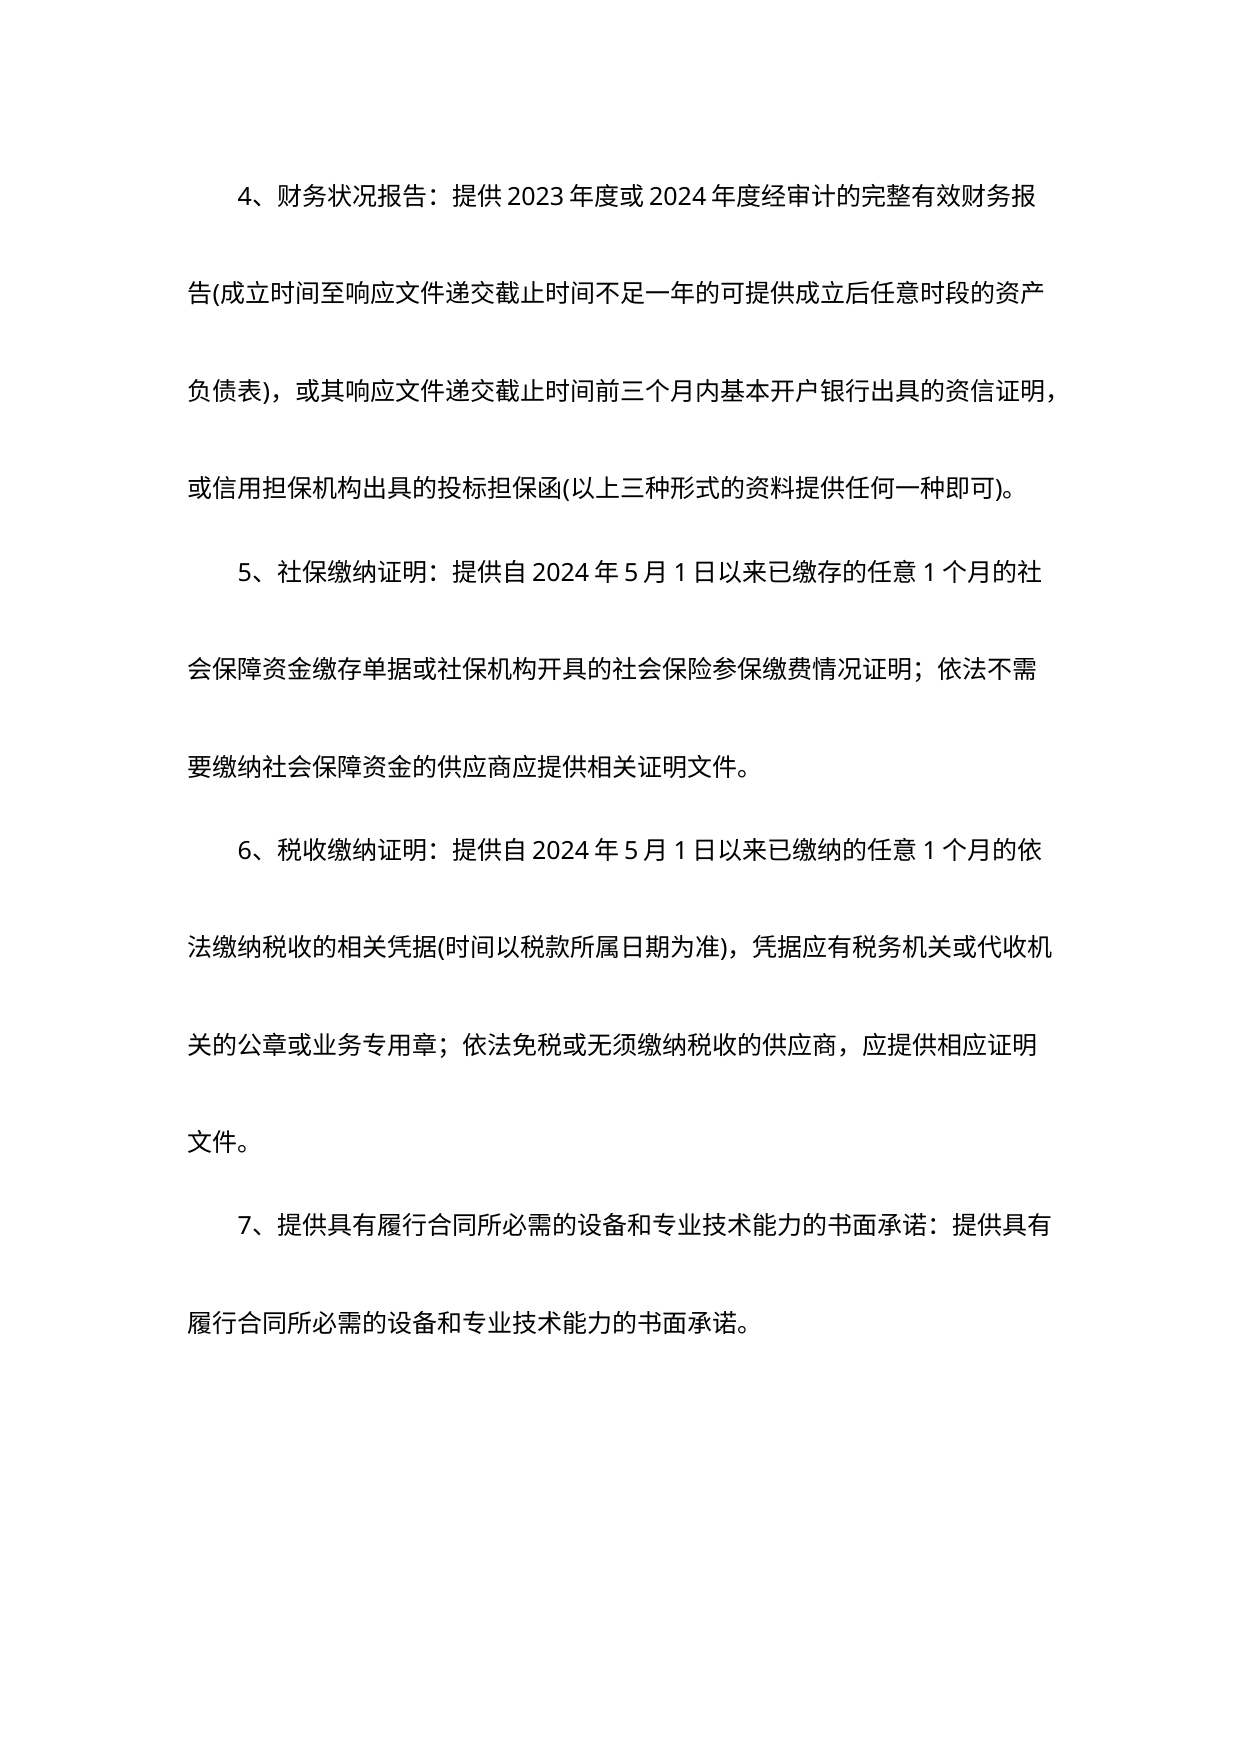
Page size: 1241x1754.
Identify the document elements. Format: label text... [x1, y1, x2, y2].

text 6、税收缴纳证明：提供自2024年5月1日以来已缴纳的任意1个月的依法缴纳税收的相关凭据(时间以税款所属日期为准)，凭据应有税务机关或代收机关的公章或业务专用章；依法免税或无须缴纳税收的供应商，应提供相应证明文件。 [187, 816, 1053, 1173]
text 5、社保缴纳证明：提供自2024年5月1日以来已缴存的任意1个月的社会保障资金缴存单据或社保机构开具的社会保险参保缴费情况证明；依法不需要缴纳社会保障资金的供应商应提供相关证明文件。 [187, 538, 1053, 798]
text 4、财务状况报告：提供2023年度或2024年度经审计的完整有效财务报告(成立时间至响应文件递交截止时间不足一年的可提供成立后任意时段的资产负债表)，或其响应文件递交截止时间前三个月内基本开户银行出具的资信证明，或信用担保机构出具的投标担保函(以上三种形式的资料提供任何一种即可)。 [187, 162, 1053, 519]
text 7、提供具有履行合同所必需的设备和专业技术能力的书面承诺：提供具有履行合同所必需的设备和专业技术能力的书面承诺。 [187, 1191, 1053, 1354]
